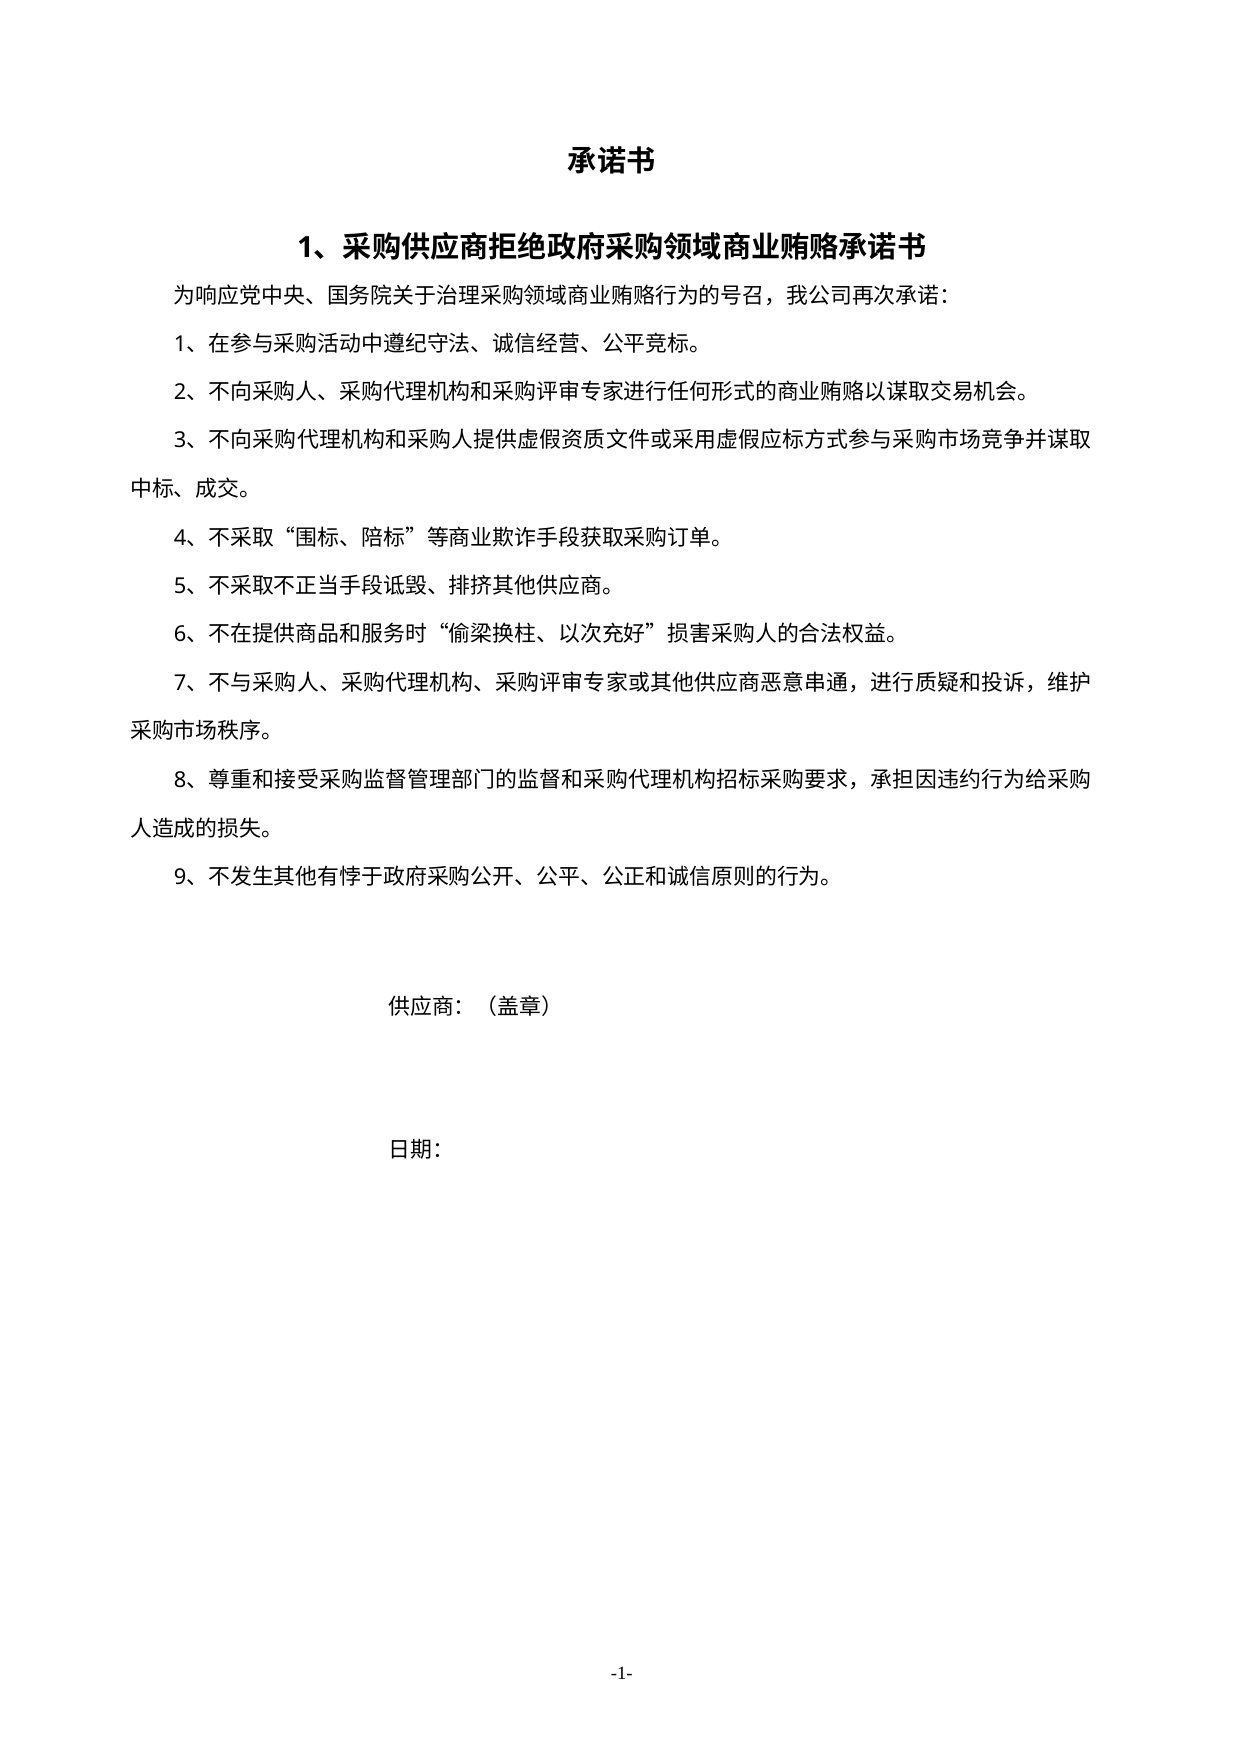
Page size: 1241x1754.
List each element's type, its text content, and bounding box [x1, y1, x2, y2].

text 1、在参与采购活动中遵纪守法、诚信经营、公平竞标。 [130, 326, 1093, 358]
text 5、不采取不正当手段诋毁、排挤其他供应商。 [130, 568, 1093, 600]
text 1、采购供应商拒绝政府采购领域商业贿赂承诺书 [130, 212, 1093, 277]
text 4、不采取“围标、陪标”等商业欺诈手段获取采购订单。 [130, 519, 1093, 552]
text 2、不向采购人、采购代理机构和采购评审专家进行任何形式的商业贿赂以谋取交易机会。 [130, 374, 1093, 406]
text 9、不发生其他有悖于政府采购公开、公平、公正和诚信原则的行为。 [130, 858, 1093, 891]
text 供应商：（盖章） [180, 989, 1093, 1021]
text 8、尊重和接受采购监督管理部门的监督和采购代理机构招标采购要求，承担因违约行为给采购人造成的损失。 [130, 761, 1093, 843]
text 日期： [180, 1132, 1093, 1164]
text 7、不与采购人、采购代理机构、采购评审专家或其他供应商恶意串通，进行质疑和投诉，维护采购市场秩序。 [130, 664, 1093, 746]
text 为响应党中央、国务院关于治理采购领域商业贿赂行为的号召，我公司再次承诺： [130, 277, 1093, 310]
text 6、不在提供商品和服务时“偷梁换柱、以次充好”损害采购人的合法权益。 [130, 616, 1093, 648]
text 3、不向采购代理机构和采购人提供虚假资质文件或采用虚假应标方式参与采购市场竞争并谋取中标、成交。 [130, 422, 1093, 503]
text 承诺书 [130, 126, 1093, 191]
